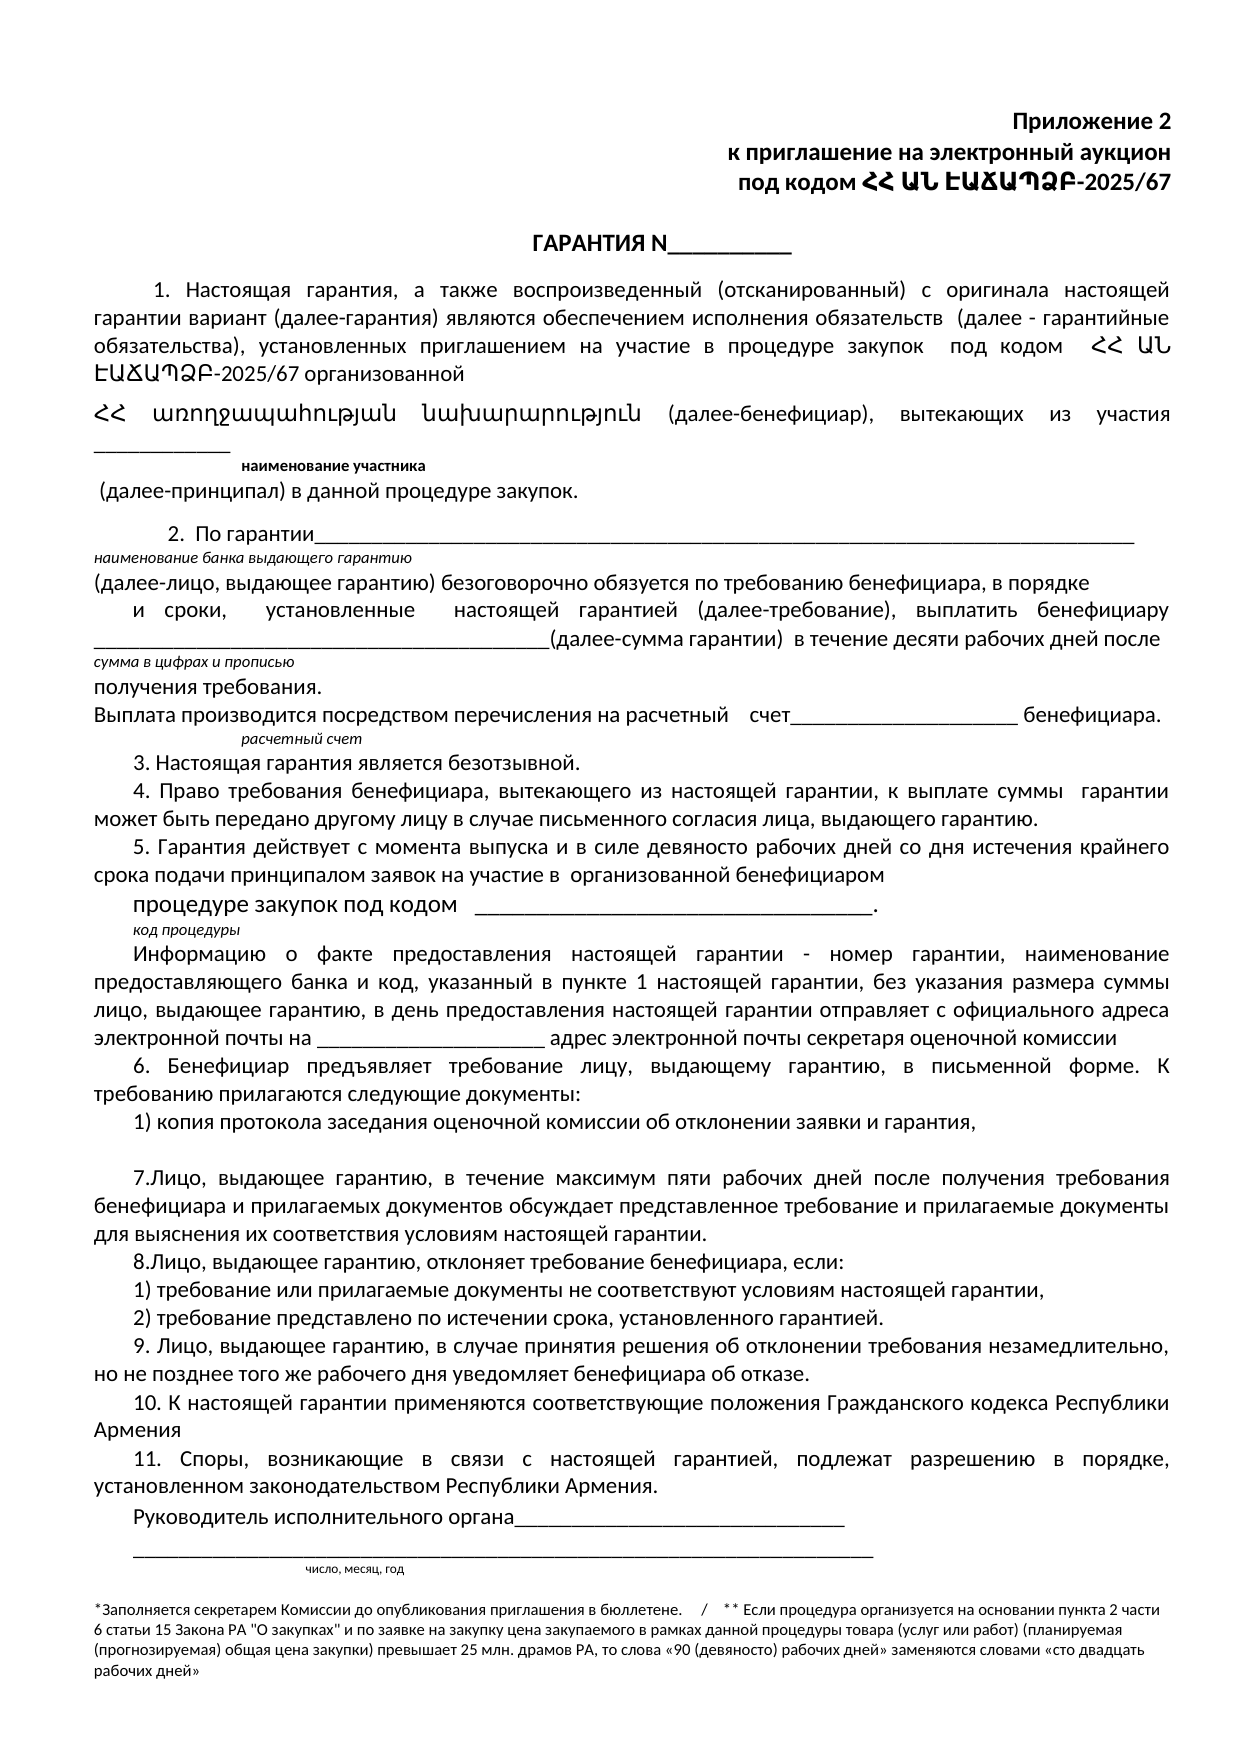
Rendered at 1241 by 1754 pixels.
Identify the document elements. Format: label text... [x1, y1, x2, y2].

text 4. Право требования бенефициара, вытекающего из настоящей гарантии, к выплате суммы гарантии может быть передано другому лицу в случае письменного согласия лица, выдающего гарантию. [94, 776, 1171, 832]
text наименование банка выдающего гарантию [94, 547, 1171, 568]
text код процедуры [94, 919, 1171, 939]
text получения требования. [94, 672, 1171, 700]
text к приглашение на электронный аукцион [94, 136, 1171, 167]
text под кодом ՀՀ ԱՆ ԷԱՃԱՊՁԲ-2025/67 [94, 167, 1171, 197]
text 2. По гарантии________________________________________________________________________ [94, 519, 1171, 547]
text 11. Споры, возникающие в связи с настоящей гарантией, подлежат разрешению в порядке, установленном законодательством Республики Армения. [94, 1444, 1171, 1500]
text Приложение 2 [94, 106, 1171, 136]
text 10. К настоящей гарантии применяются соответствующие положения Гражданского кодекса Республики Армения [94, 1388, 1171, 1444]
text 6. Бенефициар предъявляет требование лицу, выдающему гарантию, в письменной форме. К требованию прилагаются следующие документы: [94, 1051, 1171, 1107]
text ГАРАНТИЯ N__________ [94, 228, 1171, 258]
text *Заполняется секретарем Комиссии до опубликования приглашения в бюллетене. / ** Eсли процедура организуется на основании пункта 2 части 6 статьи 15 Закона РА "О закупках" и по заявке на закупку цена закупаемого в рамках данной процедуры товара (услуг или работ) (планируемая (прогнозируемая) общая цена закупки) превышает 25 млн. драмов РА, то слова «90 (девяносто) рабочих дней» заменяются словами «сто двадцать рабочих дней» [94, 1599, 1171, 1680]
text Руководитель исполнительного органа_____________________________ [94, 1502, 1171, 1530]
text (далее-лицо, выдающее гарантию) безоговорочно обязуется по требованию бенефициара, в порядке [94, 568, 1171, 596]
text 7.Лицо, выдающее гарантию, в течение максимум пяти рабочих дней после получения требования бенефициара и прилагаемых документов обсуждает представленное требование и прилагаемые документы для выяснения их соответствия условиям настоящей гарантии. [94, 1163, 1171, 1247]
text 1) копия протокола заседания оценочной комиссии об отклонении заявки и гарантия, [94, 1107, 1171, 1135]
text Информацию о факте предоставления настоящей гарантии - номер гарантии, наименование предоставляющего банка и код, указанный в пункте 1 настоящей гарантии, без указания размера суммы лицо, выдающее гарантию, в день предоставления настоящей гарантии отправляет с официального адреса электронной почты на ____________________ адрес электронной почты секретаря оценочной комиссии [94, 939, 1171, 1051]
text (далее-принципал) в данной процедуре закупок. [94, 476, 1171, 504]
text 1. Настоящая гарантия, а также воспроизведенный (отсканированный) с оригинала настоящей гарантии вариант (далее-гарантия) являются обеспечением исполнения обязательств (далее - гарантийные обязательства), установленных приглашением на участие в процедуре закупок под кодом ՀՀ ԱՆ ԷԱՃԱՊՁԲ-2025/67 организованной [94, 275, 1171, 387]
text число, месяц, год [94, 1561, 1171, 1589]
text 5. Гарантия действует с момента выпуска и в силе девяносто рабочих дней со дня истечения крайнего срока подачи принципалом заявок на участие в организованной бенефициаром [94, 832, 1171, 888]
text 9. Лицо, выдающее гарантию, в случае принятия решения об отклонении требования незамедлительно, но не позднее того же рабочего дня уведомляет бенефициара об отказе. [94, 1332, 1171, 1388]
text _________________________________________________________________ [94, 1533, 1171, 1561]
text 3. Настоящая гарантия является безотзывной. [94, 748, 1171, 776]
text 1) требование или прилагаемые документы не соответствуют условиям настоящей гарантии, [94, 1276, 1171, 1303]
text и сроки, установленные настоящей гарантией (далее-требование), выплатить бенефициару ________________________________________(далее-сумма гарантии) в течение десяти рабочих дней после [94, 596, 1171, 652]
text 8.Лицо, выдающее гарантию, отклоняет требование бенефициара, если: [94, 1247, 1171, 1276]
text сумма в цифрах и прописью [94, 652, 1171, 672]
text наименование участника [94, 456, 1171, 476]
text процедуре закупок под кодом ________________________________. [94, 888, 1171, 919]
text ՀՀ առողջապահության նախարարություն (далее-бенефициар), вытекающих из участия ____________ [94, 399, 1171, 456]
text Выплата производится посредством перечисления на расчетный счет____________________ бенефициара. [94, 700, 1171, 728]
text расчетный счет [94, 728, 1171, 748]
text 2) требование представлено по истечении срока, установленного гарантией. [94, 1303, 1171, 1332]
